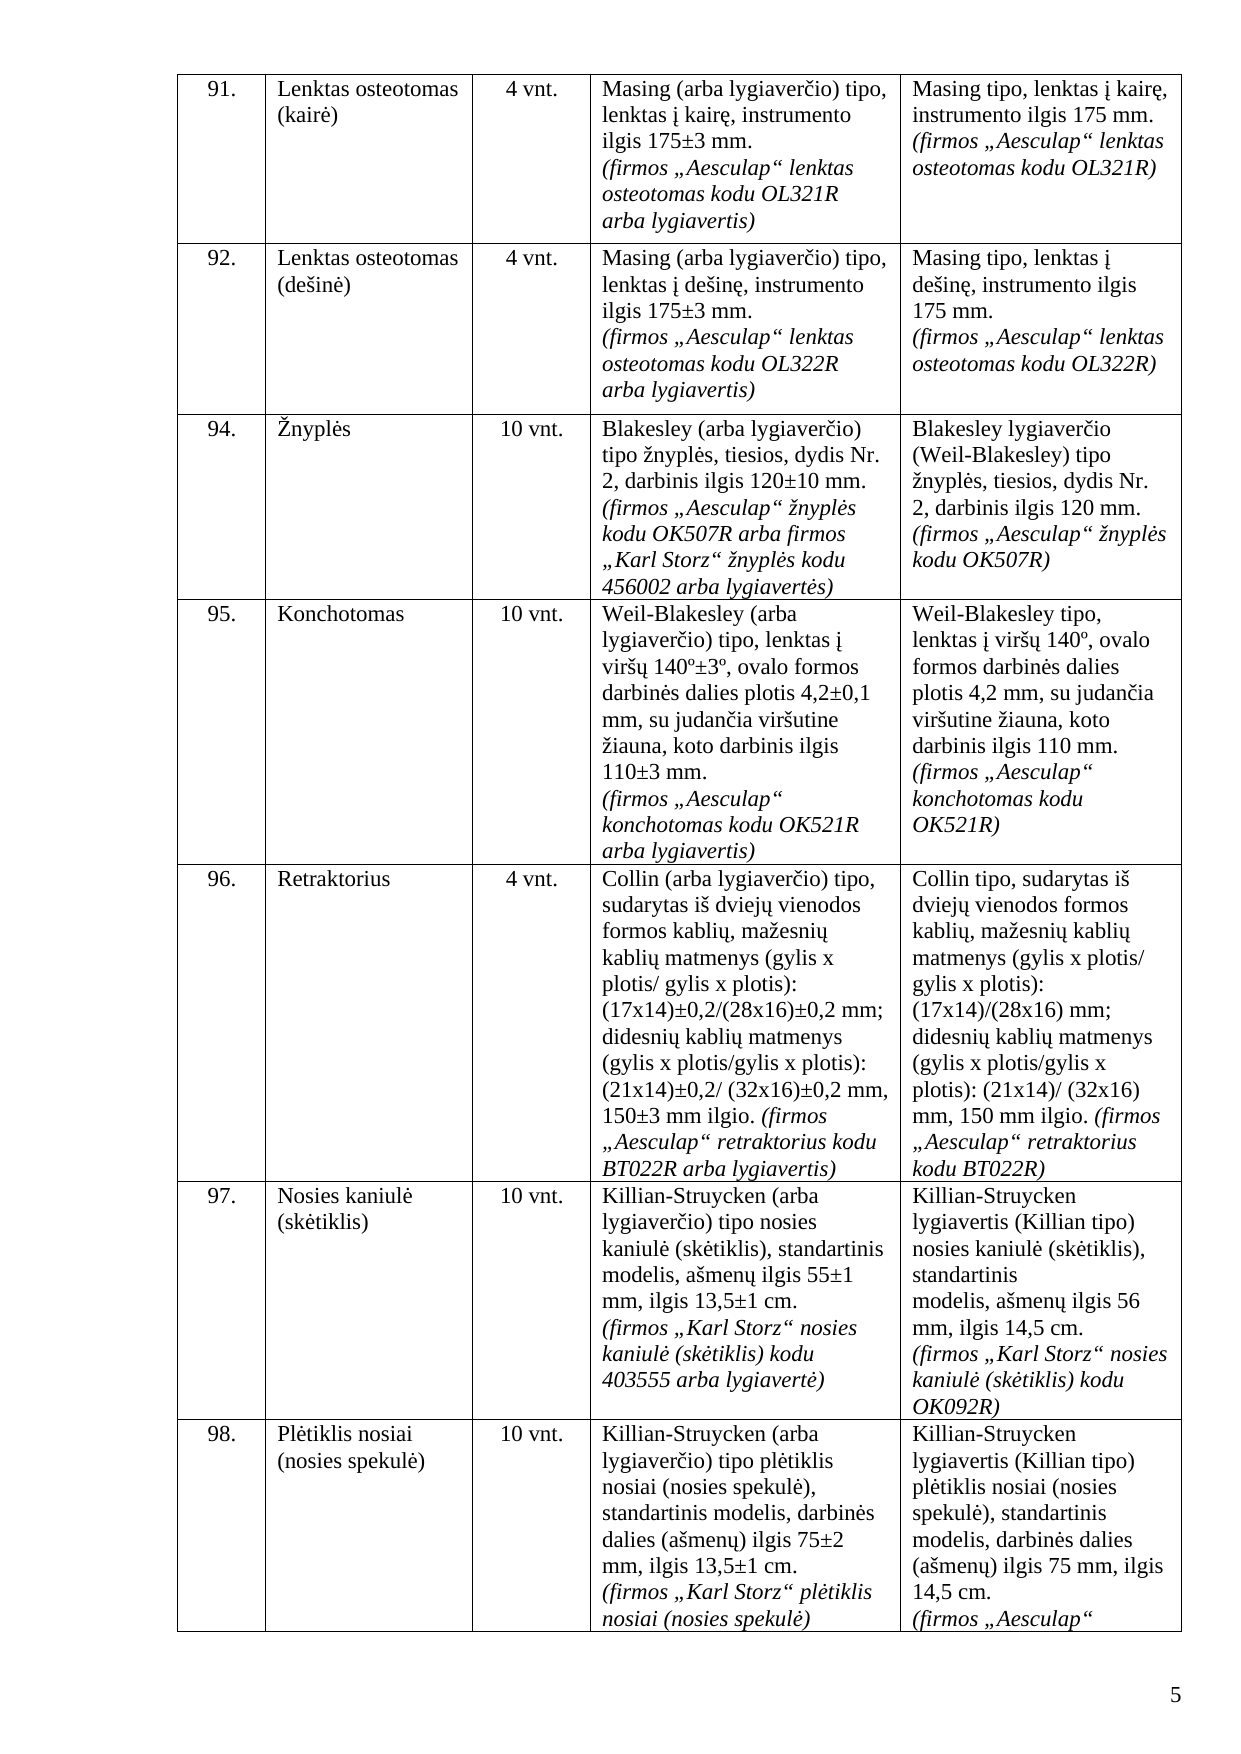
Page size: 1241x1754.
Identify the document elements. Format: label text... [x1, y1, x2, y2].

table_cell Weil-Blakesley (arba lygiaverčio) tipo, lenktas į viršų 140º±3º, ovalo formos darbinės dalies plotis 4,2±0,1 mm, su judančia viršutine žiauna, koto darbinis ilgis 110±3 mm. (firmos „Aesculap“ konchotomas kodu OK521R arba lygiavertis) [591, 600, 900, 864]
table_cell 4 vnt. [473, 244, 590, 414]
table_cell Konchotomas [266, 600, 472, 864]
table_cell 4 vnt. [473, 865, 590, 1181]
table_cell 91. [178, 75, 265, 243]
table_cell Lenktas osteotomas (kairė) [266, 75, 472, 243]
table_cell Masing (arba lygiaverčio) tipo, lenktas į kairę, instrumento ilgis 175±3 mm. (firmos „Aesculap“ lenktas osteotomas kodu OL321R arba lygiavertis) [591, 75, 900, 243]
table_cell 10 vnt. [473, 415, 590, 599]
table_cell Killian-Struycken (arba lygiaverčio) tipo nosies kaniulė (skėtiklis), standartinis modelis, ašmenų ilgis 55±1 mm, ilgis 13,5±1 cm. (firmos „Karl Storz“ nosies kaniulė (skėtiklis) kodu 403555 arba lygiavertė) [591, 1182, 900, 1419]
table_cell Collin (arba lygiaverčio) tipo, sudarytas iš dviejų vienodos formos kablių, mažesnių kablių matmenys (gylis x plotis/ gylis x plotis): (17x14)±0,2/(28x16)±0,2 mm; didesnių kablių matmenys (gylis x plotis/gylis x plotis): (21x14)±0,2/ (32x16)±0,2 mm, 150±3 mm ilgio. (firmos „Aesculap“ retraktorius kodu BT022R arba lygiavertis) [591, 865, 900, 1181]
table_cell 4 vnt. [473, 75, 590, 243]
table_cell Killian-Struycken lygiavertis (Killian tipo) nosies kaniulė (skėtiklis), standartinis modelis, ašmenų ilgis 56 mm, ilgis 14,5 cm. (firmos „Karl Storz“ nosies kaniulė (skėtiklis) kodu OK092R) [901, 1182, 1181, 1419]
table_cell Masing (arba lygiaverčio) tipo, lenktas į dešinę, instrumento ilgis 175±3 mm. (firmos „Aesculap“ lenktas osteotomas kodu OL322R arba lygiavertis) [591, 244, 900, 414]
table_cell 92. [178, 244, 265, 414]
table_cell Blakesley (arba lygiaverčio) tipo žnyplės, tiesios, dydis Nr. 2, darbinis ilgis 120±10 mm. (firmos „Aesculap“ žnyplės kodu OK507R arba firmos „Karl Storz“ žnyplės kodu 456002 arba lygiavertės) [591, 415, 900, 599]
table_cell Collin tipo, sudarytas iš dviejų vienodos formos kablių, mažesnių kablių matmenys (gylis x plotis/ gylis x plotis): (17x14)/(28x16) mm; didesnių kablių matmenys (gylis x plotis/gylis x plotis): (21x14)/ (32x16) mm, 150 mm ilgio. (firmos „Aesculap“ retraktorius kodu BT022R) [901, 865, 1181, 1181]
table_cell 94. [178, 415, 265, 599]
table_cell Masing tipo, lenktas į kairę, instrumento ilgis 175 mm. (firmos „Aesculap“ lenktas osteotomas kodu OL321R) [901, 75, 1181, 243]
table_cell Blakesley lygiaverčio (Weil-Blakesley) tipo žnyplės, tiesios, dydis Nr. 2, darbinis ilgis 120 mm. (firmos „Aesculap“ žnyplės kodu OK507R) [901, 415, 1181, 599]
table_cell Nosies kaniulė (skėtiklis) [266, 1182, 472, 1419]
table_cell 10 vnt. [473, 1420, 590, 1631]
table_cell Lenktas osteotomas (dešinė) [266, 244, 472, 414]
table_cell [901, 1420, 1181, 1631]
table_cell Weil-Blakesley tipo, lenktas į viršų 140º, ovalo formos darbinės dalies plotis 4,2 mm, su judančia viršutine žiauna, koto darbinis ilgis 110 mm. (firmos „Aesculap“ konchotomas kodu OK521R) [901, 600, 1181, 864]
table_cell 10 vnt. [473, 1182, 590, 1419]
table_cell Žnyplės [266, 415, 472, 599]
table_cell 10 vnt. [473, 600, 590, 864]
table_cell Retraktorius [266, 865, 472, 1181]
table_cell 95. [178, 600, 265, 864]
table_cell 96. [178, 865, 265, 1181]
table_cell Masing tipo, lenktas į dešinę, instrumento ilgis 175 mm. (firmos „Aesculap“ lenktas osteotomas kodu OL322R) [901, 244, 1181, 414]
table_cell 98. [178, 1420, 265, 1631]
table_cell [266, 1420, 472, 1631]
table_cell 97. [178, 1182, 265, 1419]
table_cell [591, 1420, 900, 1631]
